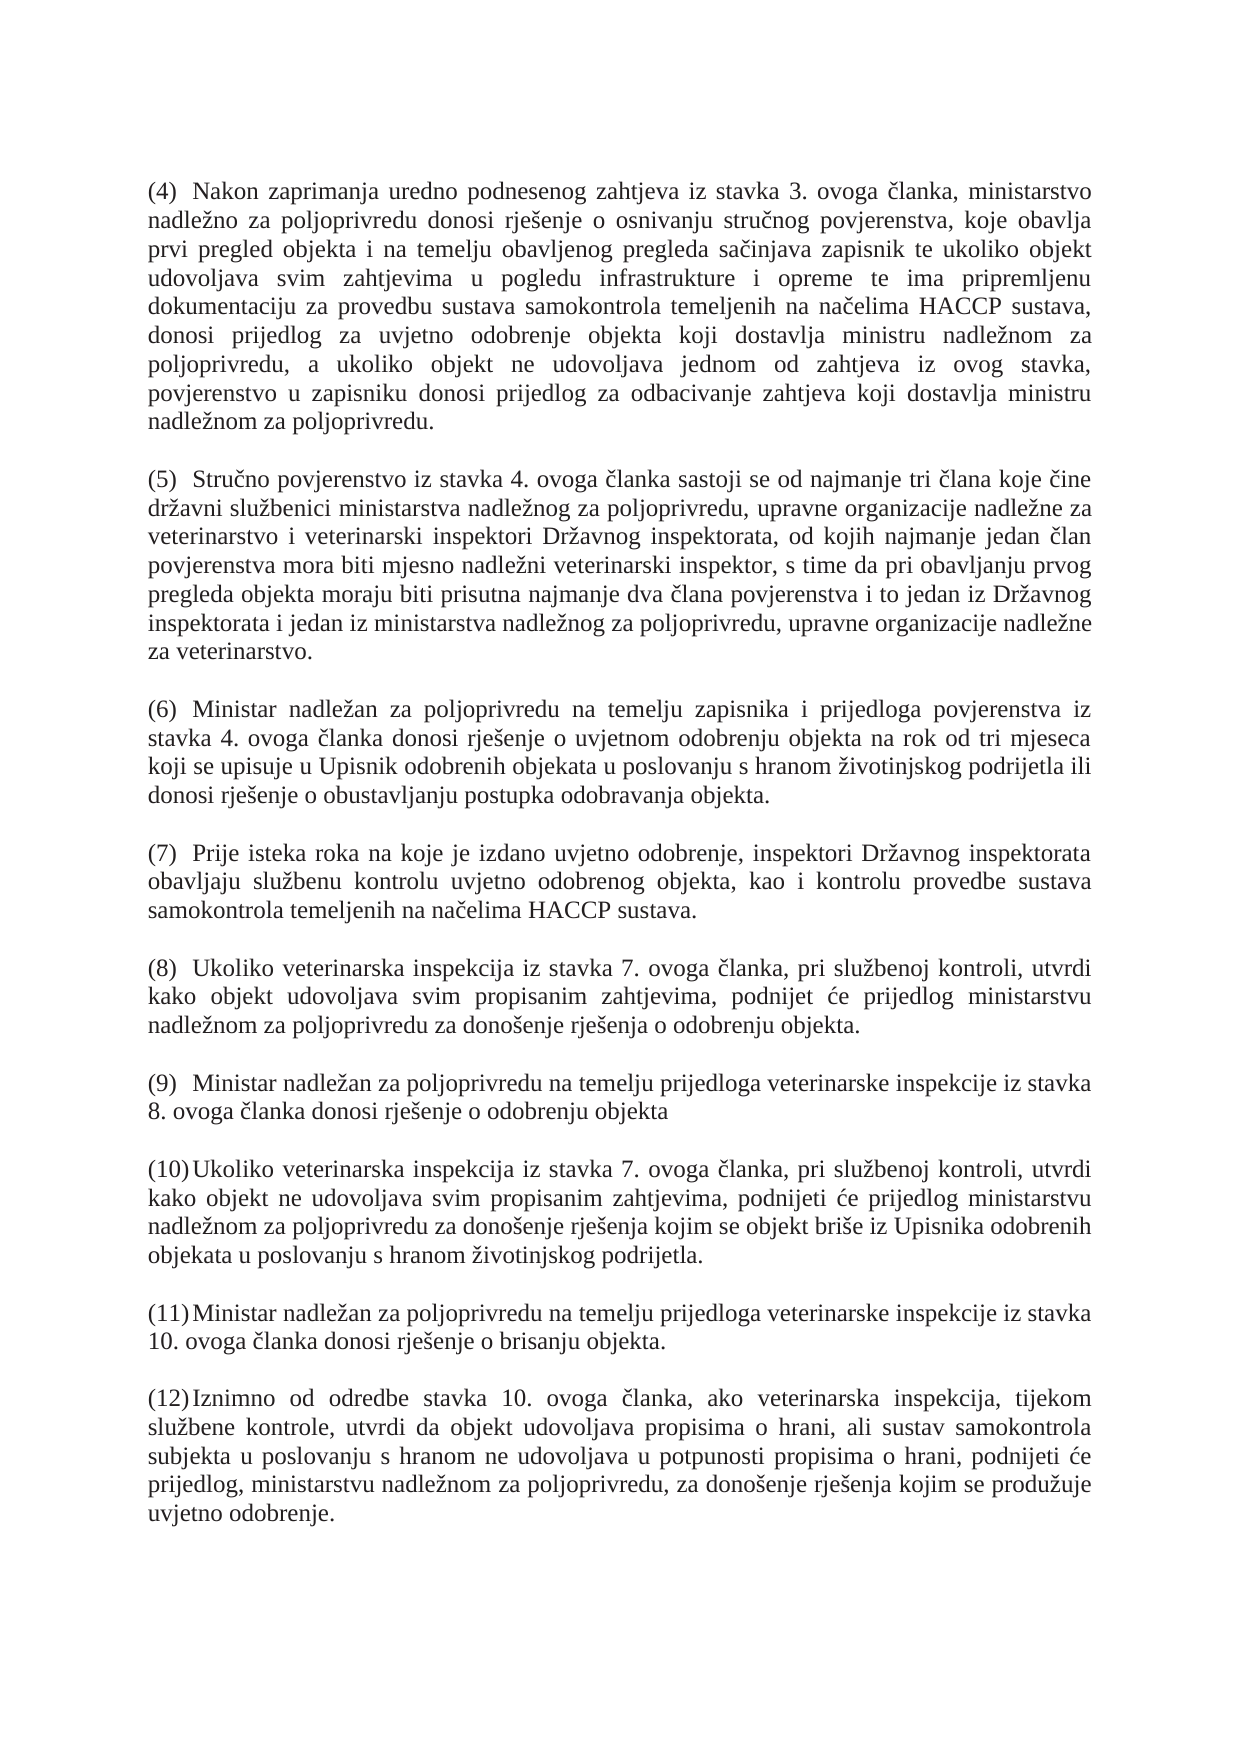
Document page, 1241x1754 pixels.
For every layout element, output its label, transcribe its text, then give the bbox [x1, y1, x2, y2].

list Ukoliko veterinarska inspekcija iz stavka 7. ovoga članka, pri službenoj kontroli, utvrdi kako objekt ne udovoljava svim propisanim zahtjevima, podnijeti će prijedlog ministarstvu nadležnom za poljoprivredu za donošenje rješenja kojim se objekt briše iz Upisnika odobrenih objekata u poslovanju s hranom životinjskog podrijetla. [148, 1154, 1092, 1269]
list Ukoliko veterinarska inspekcija iz stavka 7. ovoga članka, pri službenoj kontroli, utvrdi kako objekt udovoljava svim propisanim zahtjevima, podnijet će prijedlog ministarstvu nadležnom za poljoprivredu za donošenje rješenja o odobrenju objekta. [148, 953, 1092, 1039]
list Nakon zaprimanja uredno podnesenog zahtjeva iz stavka 3. ovoga članka, ministarstvo nadležno za poljoprivredu donosi rješenje o osnivanju stručnog povjerenstva, koje obavlja prvi pregled objekta i na temelju obavljenog pregleda sačinjava zapisnik te ukoliko objekt udovoljava svim zahtjevima u pogledu infrastrukture i opreme te ima pripremljenu dokumentaciju za provedbu sustava samokontrola temeljenih na načelima HACCP sustava, donosi prijedlog za uvjetno odobrenje objekta koji dostavlja ministru nadležnom za poljoprivredu, a ukoliko objekt ne udovoljava jednom od zahtjeva iz ovog stavka, povjerenstvo u zapisniku donosi prijedlog za odbacivanje zahtjeva koji dostavlja ministru nadležnom za poljoprivredu. [148, 176, 1092, 435]
list Stručno povjerenstvo iz stavka 4. ovoga članka sastoji se od najmanje tri člana koje čine državni službenici ministarstva nadležnog za poljoprivredu, upravne organizacije nadležne za veterinarstvo i veterinarski inspektori Državnog inspektorata, od kojih najmanje jedan član povjerenstva mora biti mjesno nadležni veterinarski inspektor, s time da pri obavljanju prvog pregleda objekta moraju biti prisutna najmanje dva člana povjerenstva i to jedan iz Državnog inspektorata i jedan iz ministarstva nadležnog za poljoprivredu, upravne organizacije nadležne za veterinarstvo. [148, 464, 1092, 665]
list Ministar nadležan za poljoprivredu na temelju prijedloga veterinarske inspekcije iz stavka 8. ovoga članka donosi rješenje o odobrenju objekta [148, 1068, 1092, 1125]
list Ministar nadležan za poljoprivredu na temelju prijedloga veterinarske inspekcije iz stavka 10. ovoga članka donosi rješenje o brisanju objekta. [148, 1298, 1092, 1355]
list Ministar nadležan za poljoprivredu na temelju zapisnika i prijedloga povjerenstva iz stavka 4. ovoga članka donosi rješenje o uvjetnom odobrenju objekta na rok od tri mjeseca koji se upisuje u Upisnik odobrenih objekata u poslovanju s hranom životinjskog podrijetla ili donosi rješenje o obustavljanju postupka odobravanja objekta. [148, 694, 1092, 809]
list Iznimno od odredbe stavka 10. ovoga članka, ako veterinarska inspekcija, tijekom službene kontrole, utvrdi da objekt udovoljava propisima o hrani, ali sustav samokontrola subjekta u poslovanju s hranom ne udovoljava u potpunosti propisima o hrani, podnijeti će prijedlog, ministarstvu nadležnom za poljoprivredu, za donošenje rješenja kojim se produžuje uvjetno odobrenje. [148, 1383, 1092, 1527]
list Prije isteka roka na koje je izdano uvjetno odobrenje, inspektori Državnog inspektorata obavljaju službenu kontrolu uvjetno odobrenog objekta, kao i kontrolu provedbe sustava samokontrola temeljenih na načelima HACCP sustava. [148, 838, 1092, 924]
